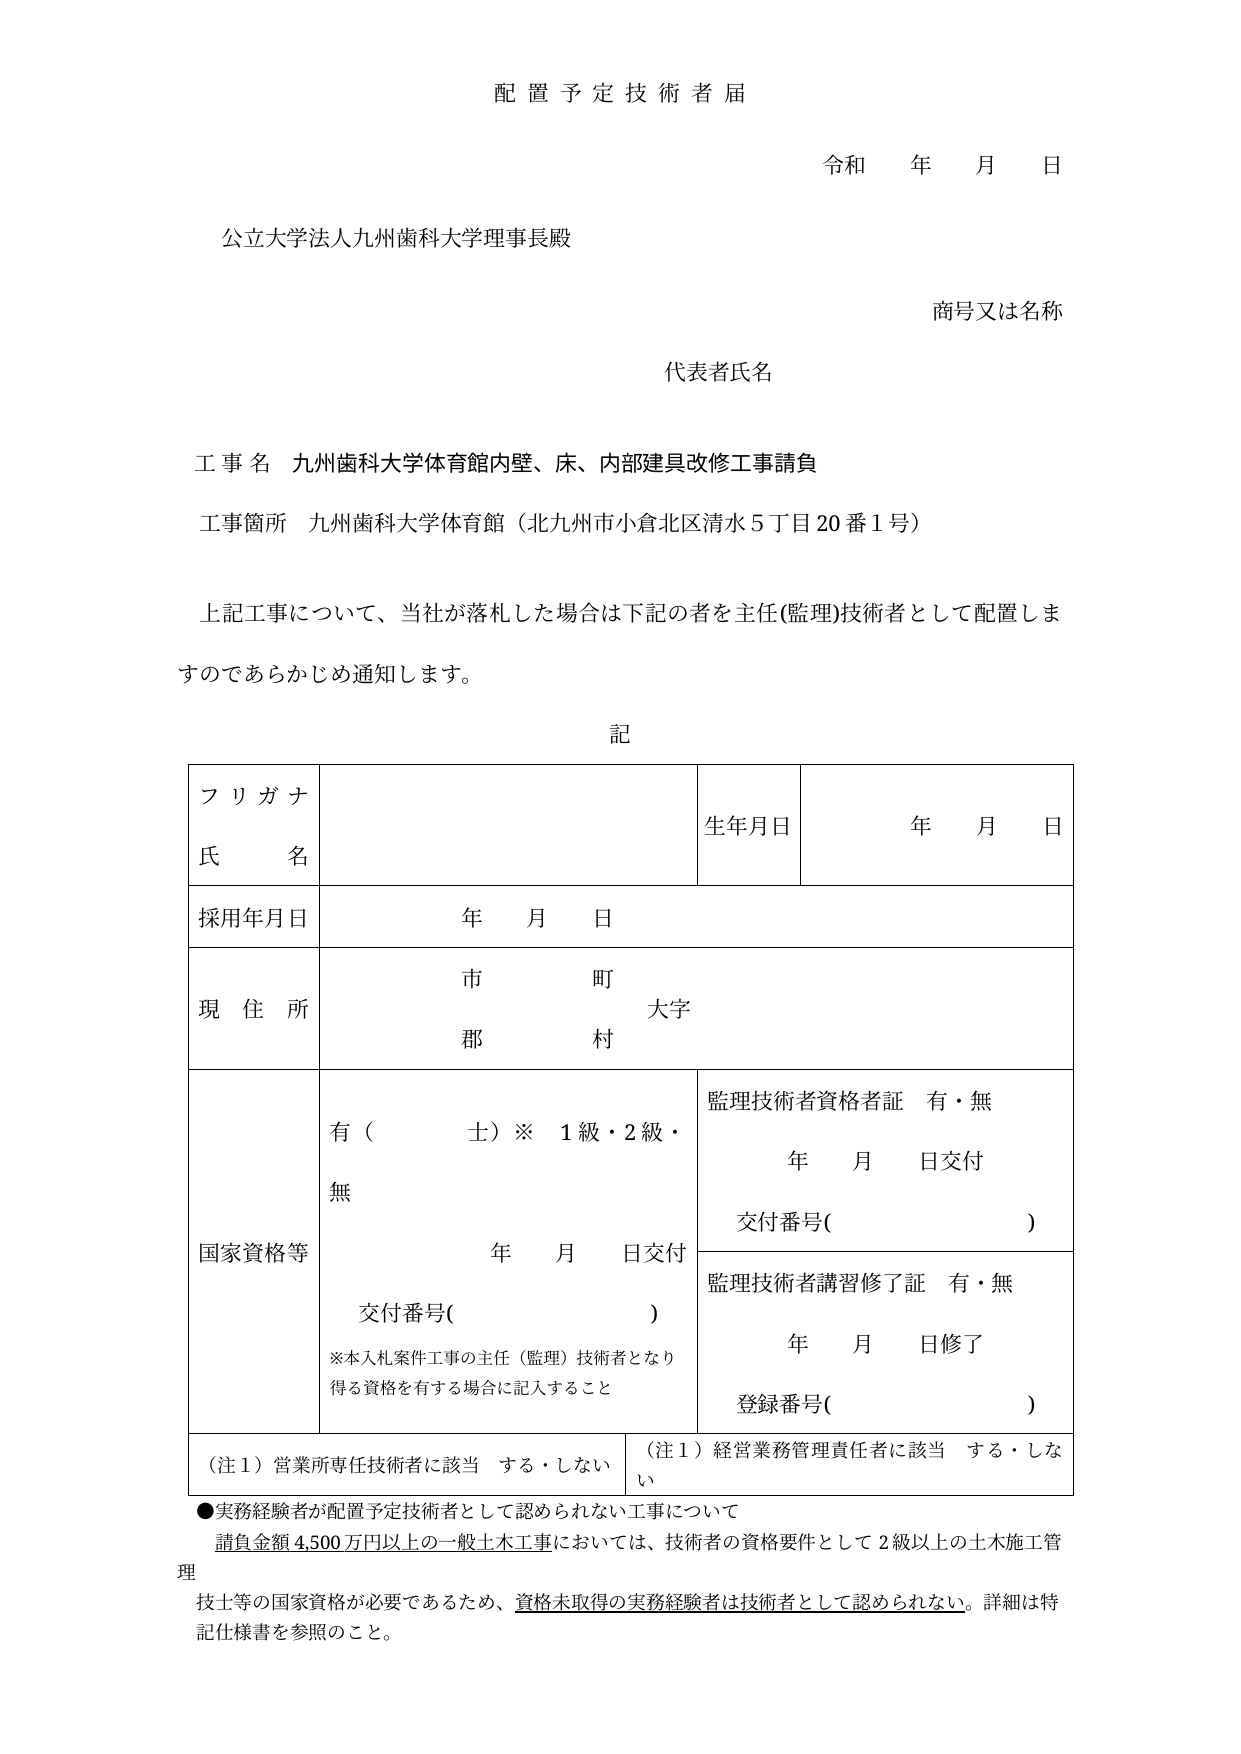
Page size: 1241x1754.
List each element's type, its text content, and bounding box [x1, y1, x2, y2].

table_cell （注１）営業所専任技術者に該当 する・しない [189, 1434, 625, 1495]
table_cell 年 月 日 [320, 886, 1073, 947]
table_header 生年月日 [698, 765, 800, 885]
table_cell 市 町 郡 村 [320, 948, 643, 1069]
table_header フリガナ 氏名 [189, 765, 319, 885]
text 公立大学法人九州歯科大学理事長殿 [177, 207, 1063, 268]
table_header [320, 765, 697, 885]
table_cell 監理技術者資格者証 有・無 年 月 日交付 交付番号( ) [698, 1070, 1073, 1251]
text 代表者氏名 [177, 341, 1063, 401]
text 令和 年 月 日 [177, 134, 1063, 195]
text 商号又は名称 [177, 280, 1063, 341]
text 工事箇所 九州歯科大学体育館（北九州市小倉北区清水５丁目20番１号） [177, 492, 1063, 552]
table_cell （注１）経営業務管理責任者に該当 する・しない [626, 1434, 1073, 1495]
text 請負金額4,500万円以上の一般土木工事においては、技術者の資格要件として2級以上の土木施工管理 [177, 1526, 1063, 1586]
text 記仕様書を参照のこと。 [177, 1617, 1063, 1647]
text 配置予定技術者届 [177, 61, 1063, 122]
table_cell 監理技術者講習修了証 有・無 年 月 日修了 登録番号( ) [698, 1252, 1073, 1433]
table_cell 大字 [643, 948, 1073, 1069]
table_cell 現住所 [189, 948, 319, 1069]
text ●実務経験者が配置予定技術者として認められない工事について [177, 1496, 1063, 1526]
text 記 [177, 703, 1063, 763]
table_cell 採用年月日 [189, 886, 319, 947]
text 工 事 名 九州歯科大学体育館内壁、床、内部建具改修工事請負 [177, 431, 1063, 492]
text 上記工事について、当社が落札した場合は下記の者を主任(監理)技術者として配置しますのであらかじめ通知します。 [177, 582, 1063, 703]
table_header 年 月 日 [801, 765, 1073, 885]
text 技士等の国家資格が必要であるため、資格未取得の実務経験者は技術者として認められない。詳細は特 [177, 1586, 1063, 1617]
table_cell 有（ 士）※ 1級・2級・無 年 月 日交付 交付番号( ) ※本入札案件工事の主任（監理）技術者となり 得る資格を有する場合に記入すること [320, 1070, 697, 1433]
table_cell 国家資格等 [189, 1070, 319, 1433]
